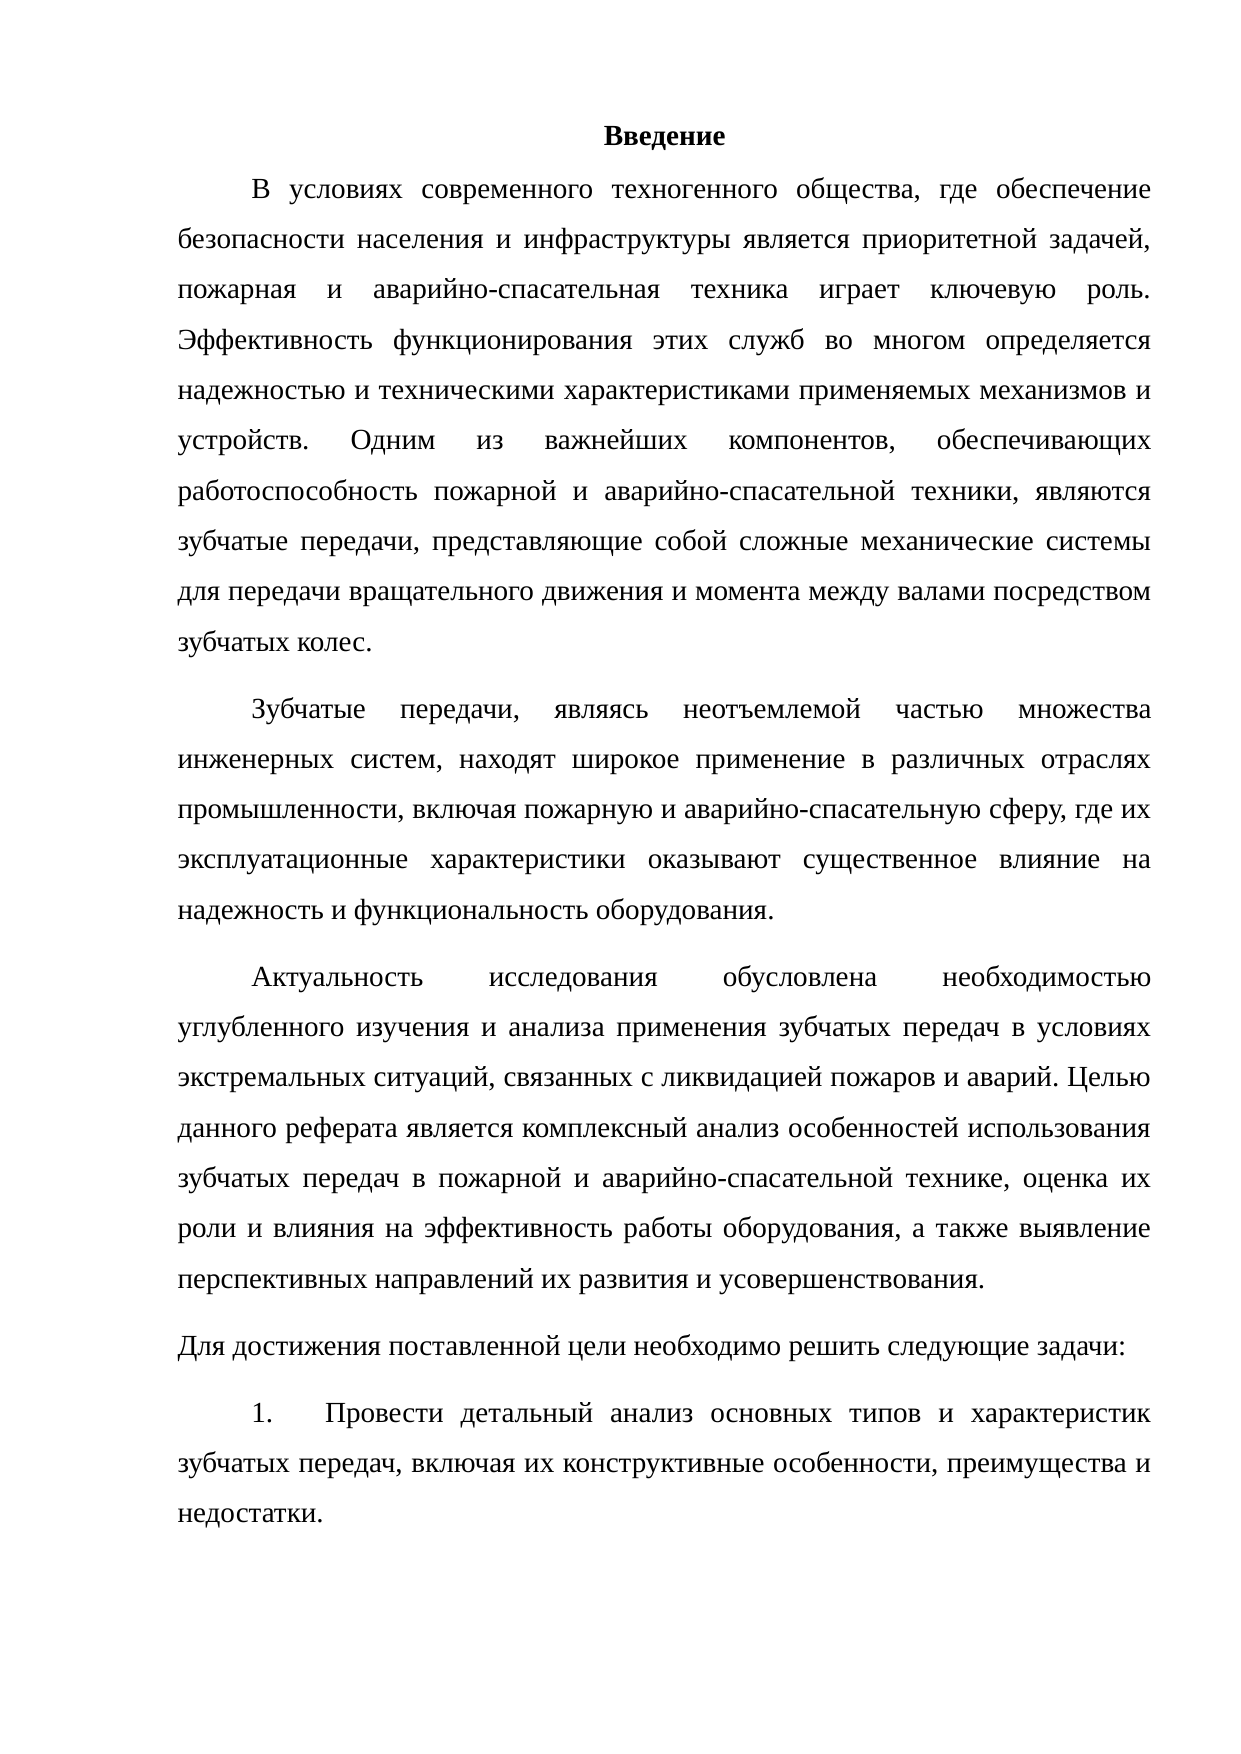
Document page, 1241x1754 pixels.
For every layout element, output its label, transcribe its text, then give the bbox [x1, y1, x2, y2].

list Провести детальный анализ основных типов и характеристик зубчатых передач, включая их конструктивные особенности, преимущества и недостатки. [177, 1395, 1152, 1529]
text Для достижения поставленной цели необходимо решить следующие задачи: [177, 1328, 1152, 1361]
text Зубчатые передачи, являясь неотъемлемой частью множества инженерных систем, находят широкое применение в различных отраслях промышленности, включая пожарную и аварийно-спасательную сферу, где их эксплуатационные характеристики оказывают существенное влияние на надежность и функциональность оборудования. [177, 691, 1152, 926]
text Актуальность исследования обусловлена необходимостью углубленного изучения и анализа применения зубчатых передач в условиях экстремальных ситуаций, связанных с ликвидацией пожаров и аварий. Целью данного реферата является комплексный анализ особенностей использования зубчатых передач в пожарной и аварийно-спасательной технике, оценка их роли и влияния на эффективность работы оборудования, а также выявление перспективных направлений их развития и усовершенствования. [177, 959, 1152, 1294]
text 2025Введение [177, 118, 1152, 152]
text В условиях современного техногенного общества, где обеспечение безопасности населения и инфраструктуры является приоритетной задачей, пожарная и аварийно-спасательная техника играет ключевую роль. Эффективность функционирования этих служб во многом определяется надежностью и техническими характеристиками применяемых механизмов и устройств. Одним из важнейших компонентов, обеспечивающих работоспособность пожарной и аварийно-спасательной техники, являются зубчатые передачи, представляющие собой сложные механические системы для передачи вращательного движения и момента между валами посредством зубчатых колес. [177, 171, 1152, 657]
